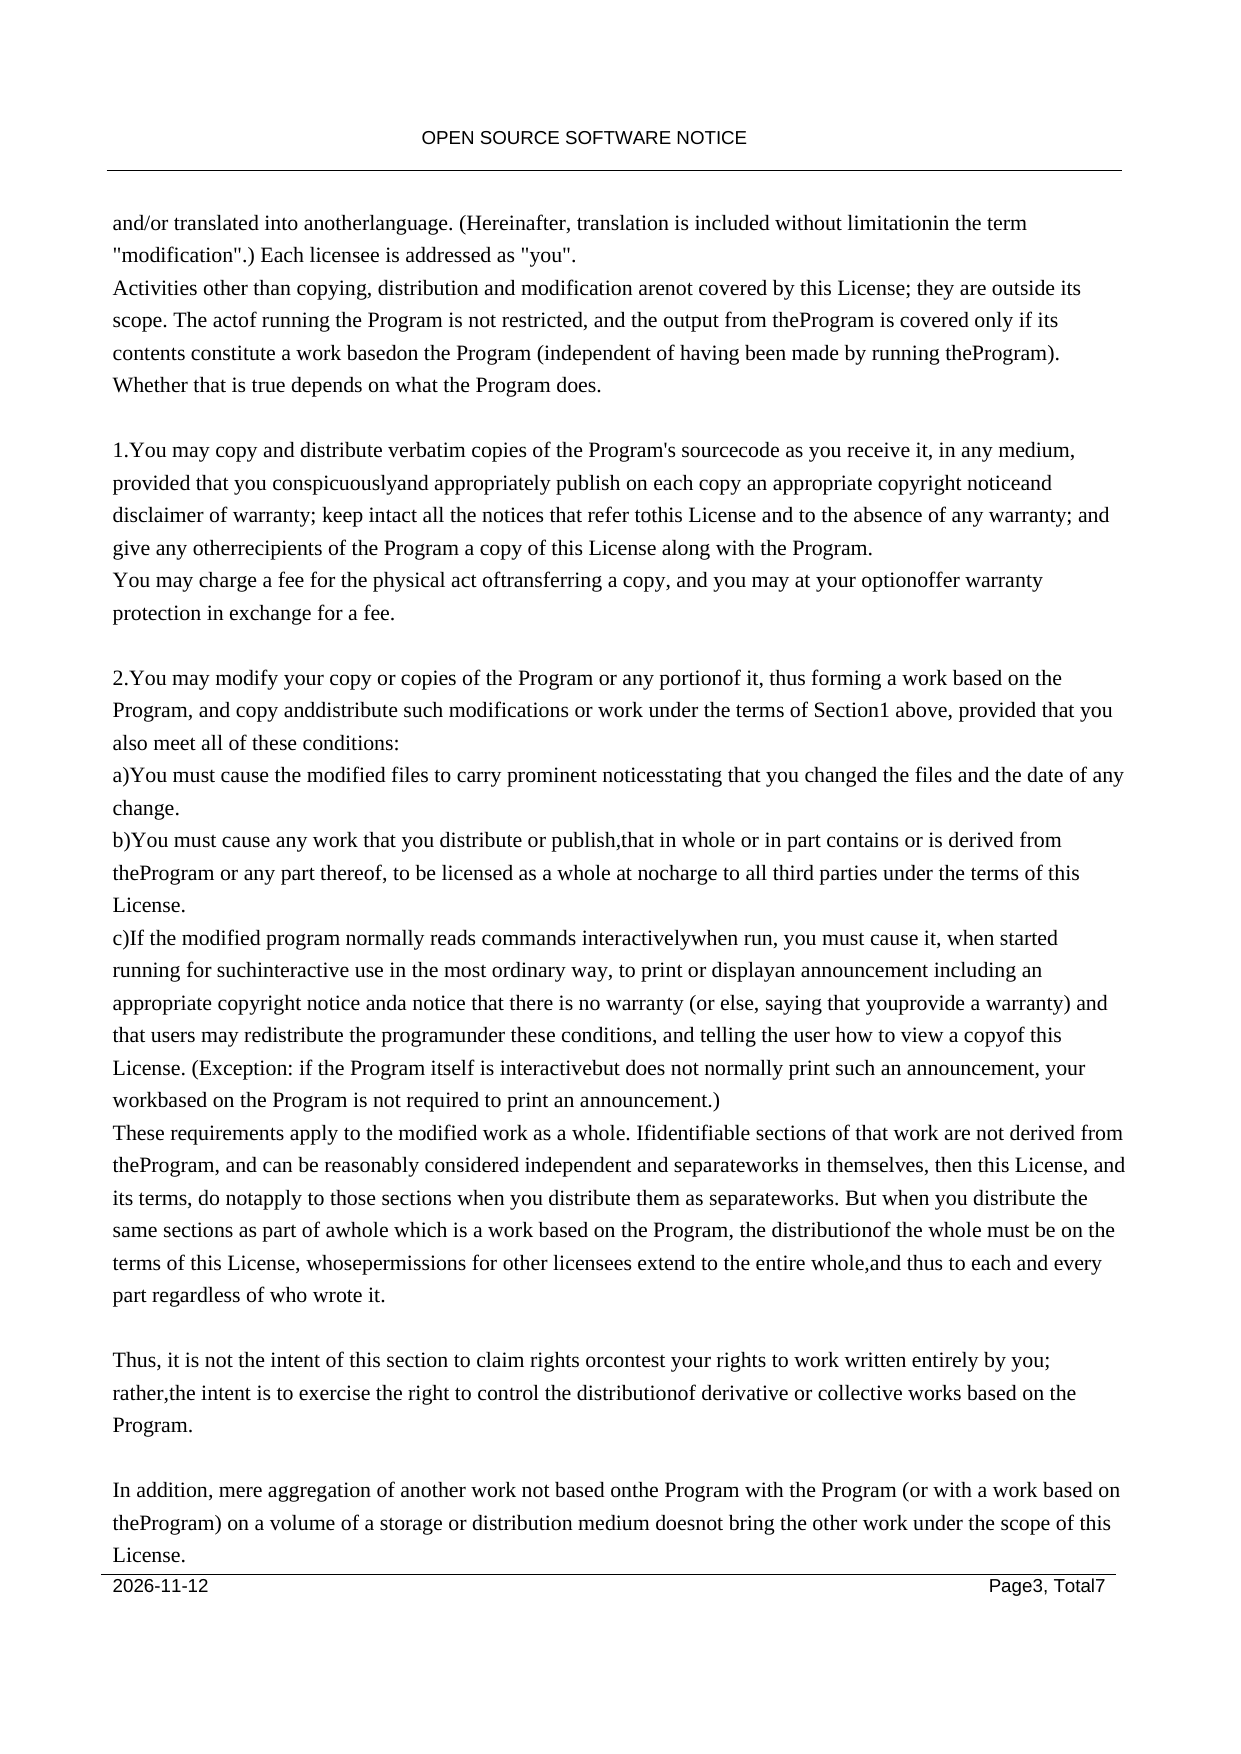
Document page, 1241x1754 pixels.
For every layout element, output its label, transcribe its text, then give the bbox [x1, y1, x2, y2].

text Activities other than copying, distribution and modification arenot covered by this License; they are outside its scope. The actof running the Program is not restricted, and the output from theProgram is covered only if its contents constitute a work basedon the Program (independent of having been made by running theProgram). Whether that is true depends on what the Program does. [112, 271, 1128, 401]
text You may charge a fee for the physical act oftransferring a copy, and you may at your optionoffer warranty protection in exchange for a fee. [112, 564, 1128, 629]
text c)If the modified program normally reads commands interactivelywhen run, you must cause it, when started running for suchinteractive use in the most ordinary way, to print or displayan announcement including an appropriate copyright notice anda notice that there is no warranty (or else, saying that youprovide a warranty) and that users may redistribute the programunder these conditions, and telling the user how to view a copyof this License. (Exception: if the Program itself is interactivebut does not normally print such an announcement, your workbased on the Program is not required to print an announcement.) [112, 921, 1128, 1116]
text a)You must cause the modified files to carry prominent noticesstating that you changed the files and the date of any change. [112, 759, 1128, 824]
text 1.You may copy and distribute verbatim copies of the Program's sourcecode as you receive it, in any medium, provided that you conspicuouslyand appropriately publish on each copy an appropriate copyright noticeand disclaimer of warranty; keep intact all the notices that refer tothis License and to the absence of any warranty; and give any otherrecipients of the Program a copy of this License along with the Program. [112, 434, 1128, 564]
text 2.You may modify your copy or copies of the Program or any portionof it, thus forming a work based on the Program, and copy anddistribute such modifications or work under the terms of Section1 above, provided that you also meet all of these conditions: [112, 661, 1128, 759]
text In addition, mere aggregation of another work not based onthe Program with the Program (or with a work based on theProgram) on a volume of a storage or distribution medium doesnot bring the other work under the scope of this License. [112, 1474, 1128, 1571]
text These requirements apply to the modified work as a whole. Ifidentifiable sections of that work are not derived from theProgram, and can be reasonably considered independent and separateworks in themselves, then this License, and its terms, do notapply to those sections when you distribute them as separateworks. But when you distribute the same sections as part of awhole which is a work based on the Program, the distributionof the whole must be on the terms of this License, whosepermissions for other licensees extend to the entire whole,and thus to each and every part regardless of who wrote it. [112, 1116, 1128, 1311]
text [112, 206, 1128, 271]
text Thus, it is not the intent of this section to claim rights orcontest your rights to work written entirely by you; rather,the intent is to exercise the right to control the distributionof derivative or collective works based on the Program. [112, 1344, 1128, 1441]
text b)You must cause any work that you distribute or publish,that in whole or in part contains or is derived from theProgram or any part thereof, to be licensed as a whole at nocharge to all third parties under the terms of this License. [112, 824, 1128, 921]
